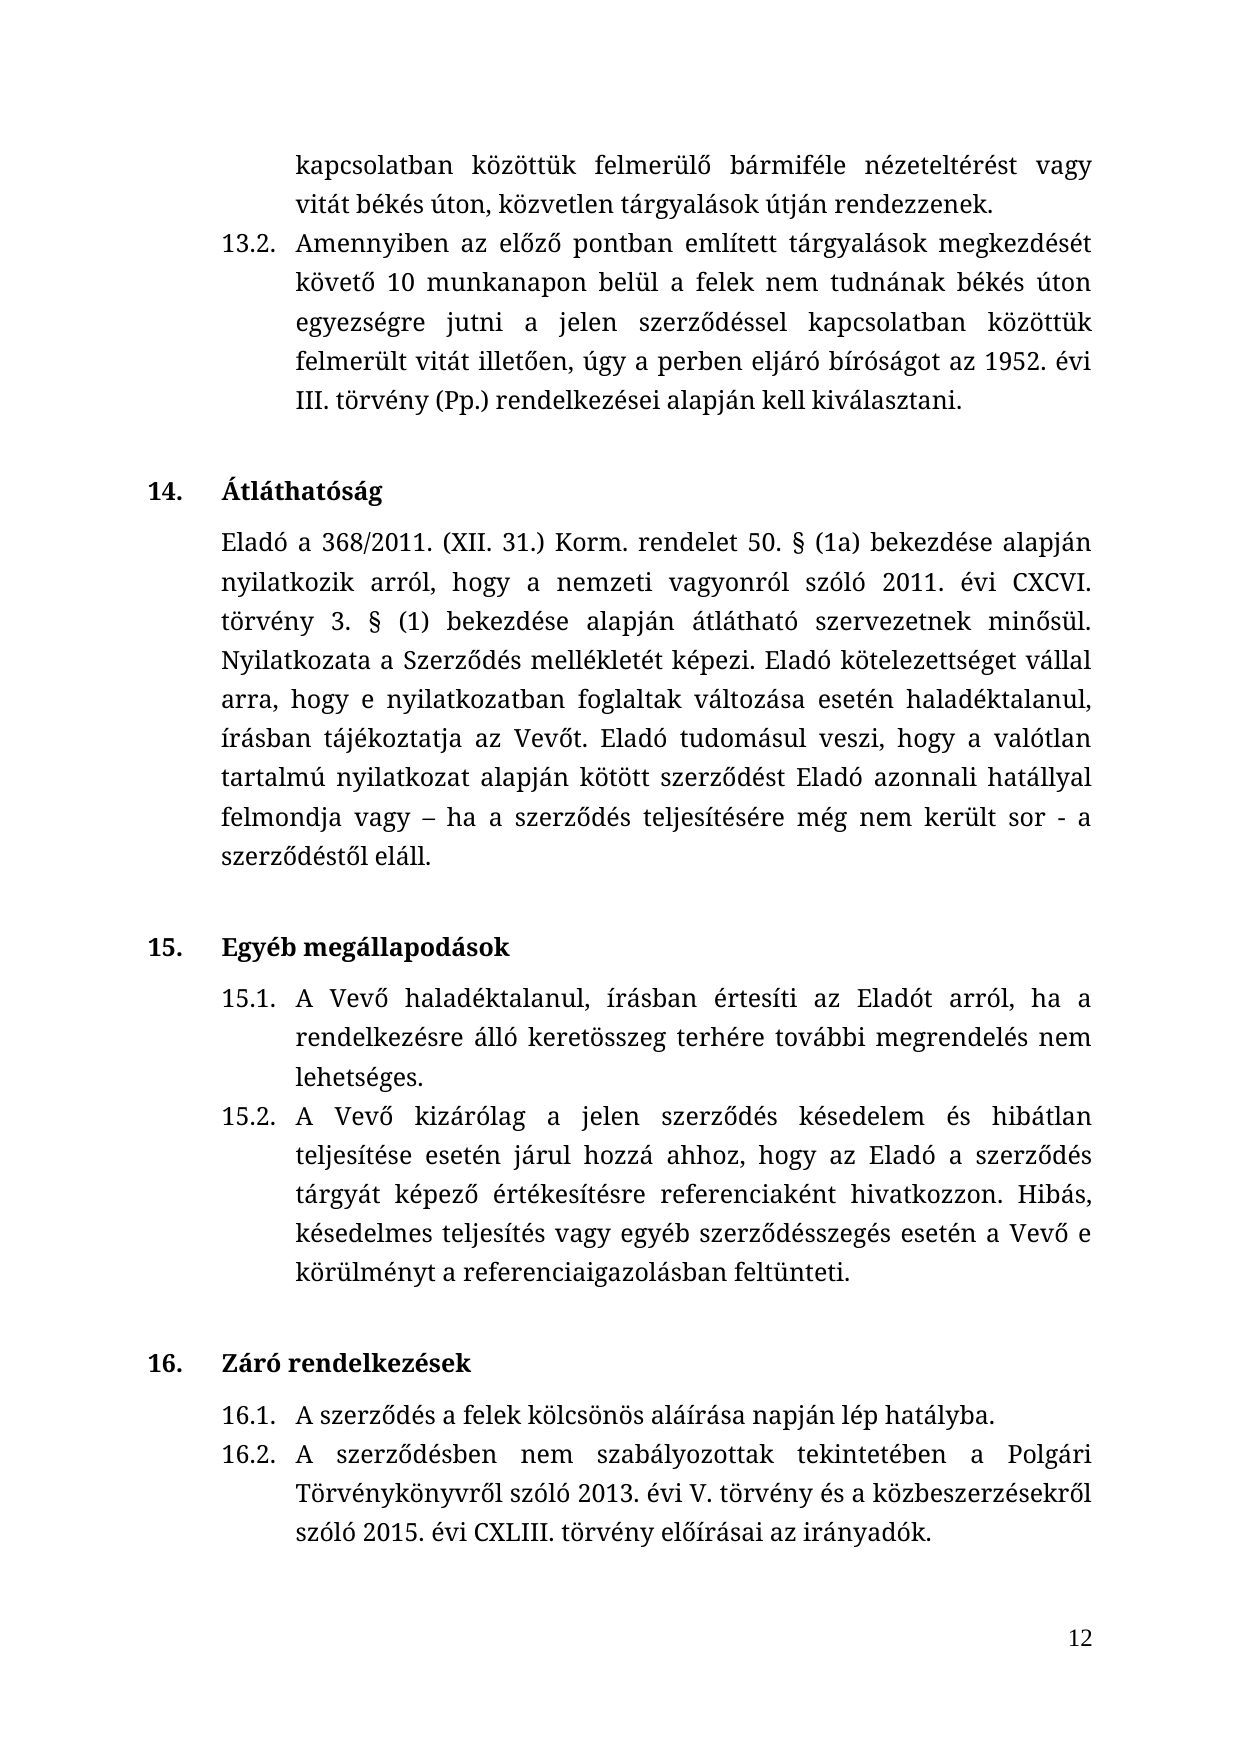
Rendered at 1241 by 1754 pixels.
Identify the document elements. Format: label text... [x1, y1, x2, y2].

list A szerződésben nem szabályozottak tekintetében a Polgári Törvénykönyvről szóló 2013. évi V. törvény és a közbeszerzésekről szóló 2015. évi CXLIII. törvény előírásai az irányadók. [221, 1437, 1093, 1549]
list Záró rendelkezések [148, 1346, 1093, 1380]
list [221, 148, 1093, 221]
list A Vevő kizárólag a jelen szerződés késedelem és hibátlan teljesítése esetén járul hozzá ahhoz, hogy az Eladó a szerződés tárgyát képező értékesítésre referenciaként hivatkozzon. Hibás, késedelmes teljesítés vagy egyéb szerződésszegés esetén a Vevő e körülményt a referenciaigazolásban feltünteti. [221, 1098, 1093, 1289]
text Eladó a 368/2011. (XII. 31.) Korm. rendelet 50. § (1a) bekezdése alapján nyilatkozik arról, hogy a nemzeti vagyonról szóló 2011. évi CXCVI. törvény 3. § (1) bekezdése alapján átlátható szervezetnek minősül. Nyilatkozata a Szerződés mellékletét képezi. Eladó kötelezettséget vállal arra, hogy e nyilatkozatban foglaltak változása esetén haladéktalanul, írásban tájékoztatja az Vevőt. Eladó tudomásul veszi, hogy a valótlan tartalmú nyilatkozat alapján kötött szerződést Eladó azonnali hatállyal felmondja vagy – ha a szerződés teljesítésére még nem került sor - a szerződéstől eláll. [221, 525, 1093, 872]
list A Vevő haladéktalanul, írásban értesíti az Eladót arról, ha a rendelkezésre álló keretösszeg terhére további megrendelés nem lehetséges. [221, 981, 1093, 1093]
list Amennyiben az előző pontban említett tárgyalások megkezdését követő 10 munkanapon belül a felek nem tudnának békés úton egyezségre jutni a jelen szerződéssel kapcsolatban közöttük felmerült vitát illetően, úgy a perben eljáró bíróságot az 1952. évi III. törvény (Pp.) rendelkezései alapján kell kiválasztani. [221, 226, 1093, 417]
list Átláthatóság [148, 473, 1093, 507]
list A szerződés a felek kölcsönös aláírása napján lép hatályba. [221, 1398, 1093, 1432]
list Egyéb megállapodások [148, 929, 1093, 963]
